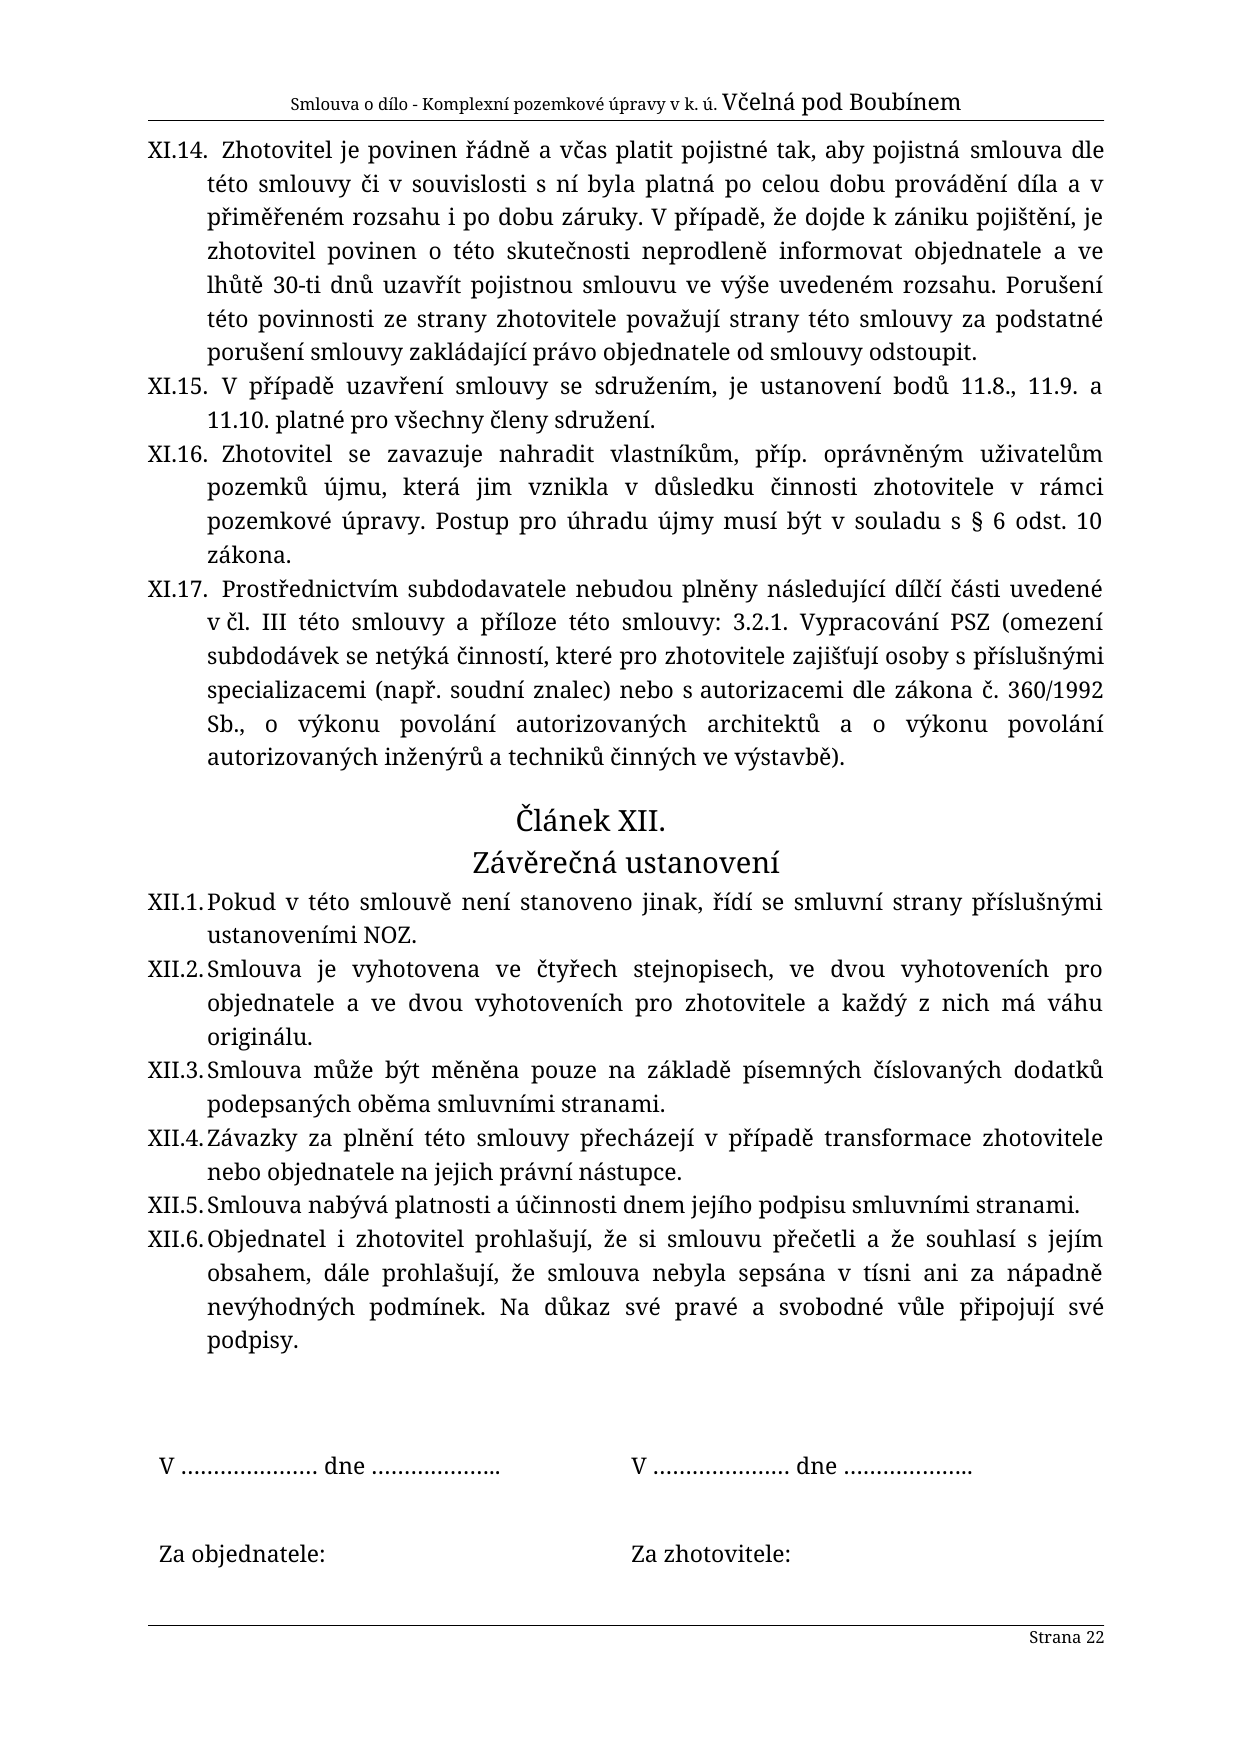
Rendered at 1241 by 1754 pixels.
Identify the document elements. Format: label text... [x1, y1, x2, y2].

list Prostřednictvím subdodavatele nebudou plněny následující dílčí části uvedené v čl. III této smlouvy a příloze této smlouvy: 3.2.1. Vypracování PSZ (omezení subdodávek se netýká činností, které pro zhotovitele zajišťují osoby s příslušnými specializacemi (např. soudní znalec) nebo s autorizacemi dle zákona č. 360/1992 Sb., o výkonu povolání autorizovaných architektů a o výkonu povolání autorizovaných inženýrů a techniků činných ve výstavbě). [148, 572, 1104, 772]
list Zhotovitel je povinen řádně a včas platit pojistné tak, aby pojistná smlouva dle této smlouvy či v souvislosti s ní byla platná po celou dobu provádění díla a v přiměřeném rozsahu i po dobu záruky. V případě, že dojde k zániku pojištění, je zhotovitel povinen o této skutečnosti neprodleně informovat objednatele a ve lhůtě 30-ti dnů uzavřít pojistnou smlouvu ve výše uvedeném rozsahu. Porušení této povinnosti ze strany zhotovitele považují strany této smlouvy za podstatné porušení smlouvy zakládající právo objednatele od smlouvy odstoupit. [148, 134, 1104, 367]
list Závazky za plnění této smlouvy přecházejí v případě transformace zhotovitele nebo objednatele na jejich právní nástupce. [148, 1122, 1104, 1187]
table_cell Za objednatele: [148, 1538, 620, 1569]
subtitle Závěrečná ustanovení [148, 800, 1104, 882]
table_cell Za zhotovitele: [620, 1538, 1092, 1569]
list Zhotovitel se zavazuje nahradit vlastníkům, příp. oprávněným uživatelům pozemků újmu, která jim vznikla v důsledku činnosti zhotovitele v rámci pozemkové úpravy. Postup pro úhradu újmy musí být v souladu s § 6 odst. 10 zákona. [148, 437, 1104, 570]
list Smlouva nabývá platnosti a účinnosti dnem jejího podpisu smluvními stranami. [148, 1189, 1104, 1221]
list Pokud v této smlouvě není stanoveno jinak, řídí se smluvní strany příslušnými ustanoveními NOZ. [148, 886, 1104, 951]
table_header V ………………… dne ……………….. [148, 1425, 620, 1538]
list V případě uzavření smlouvy se sdružením, je ustanovení bodů 11.8., 11.9. a 11.10. platné pro všechny členy sdružení. [148, 370, 1104, 435]
table_header V ………………… dne ……………….. [620, 1425, 1092, 1538]
list Smlouva může být měněna pouze na základě písemných číslovaných dodatků podepsaných oběma smluvními stranami. [148, 1054, 1104, 1119]
list Smlouva je vyhotovena ve čtyřech stejnopisech, ve dvou vyhotoveních pro objednatele a ve dvou vyhotoveních pro zhotovitele a každý z nich má váhu originálu. [148, 953, 1104, 1052]
list Objednatel i zhotovitel prohlašují, že si smlouvu přečetli a že souhlasí s jejím obsahem, dále prohlašují, že smlouva nebyla sepsána v tísni ani za nápadně nevýhodných podmínek. Na důkaz své pravé a svobodné vůle připojují své podpisy. [148, 1223, 1104, 1356]
